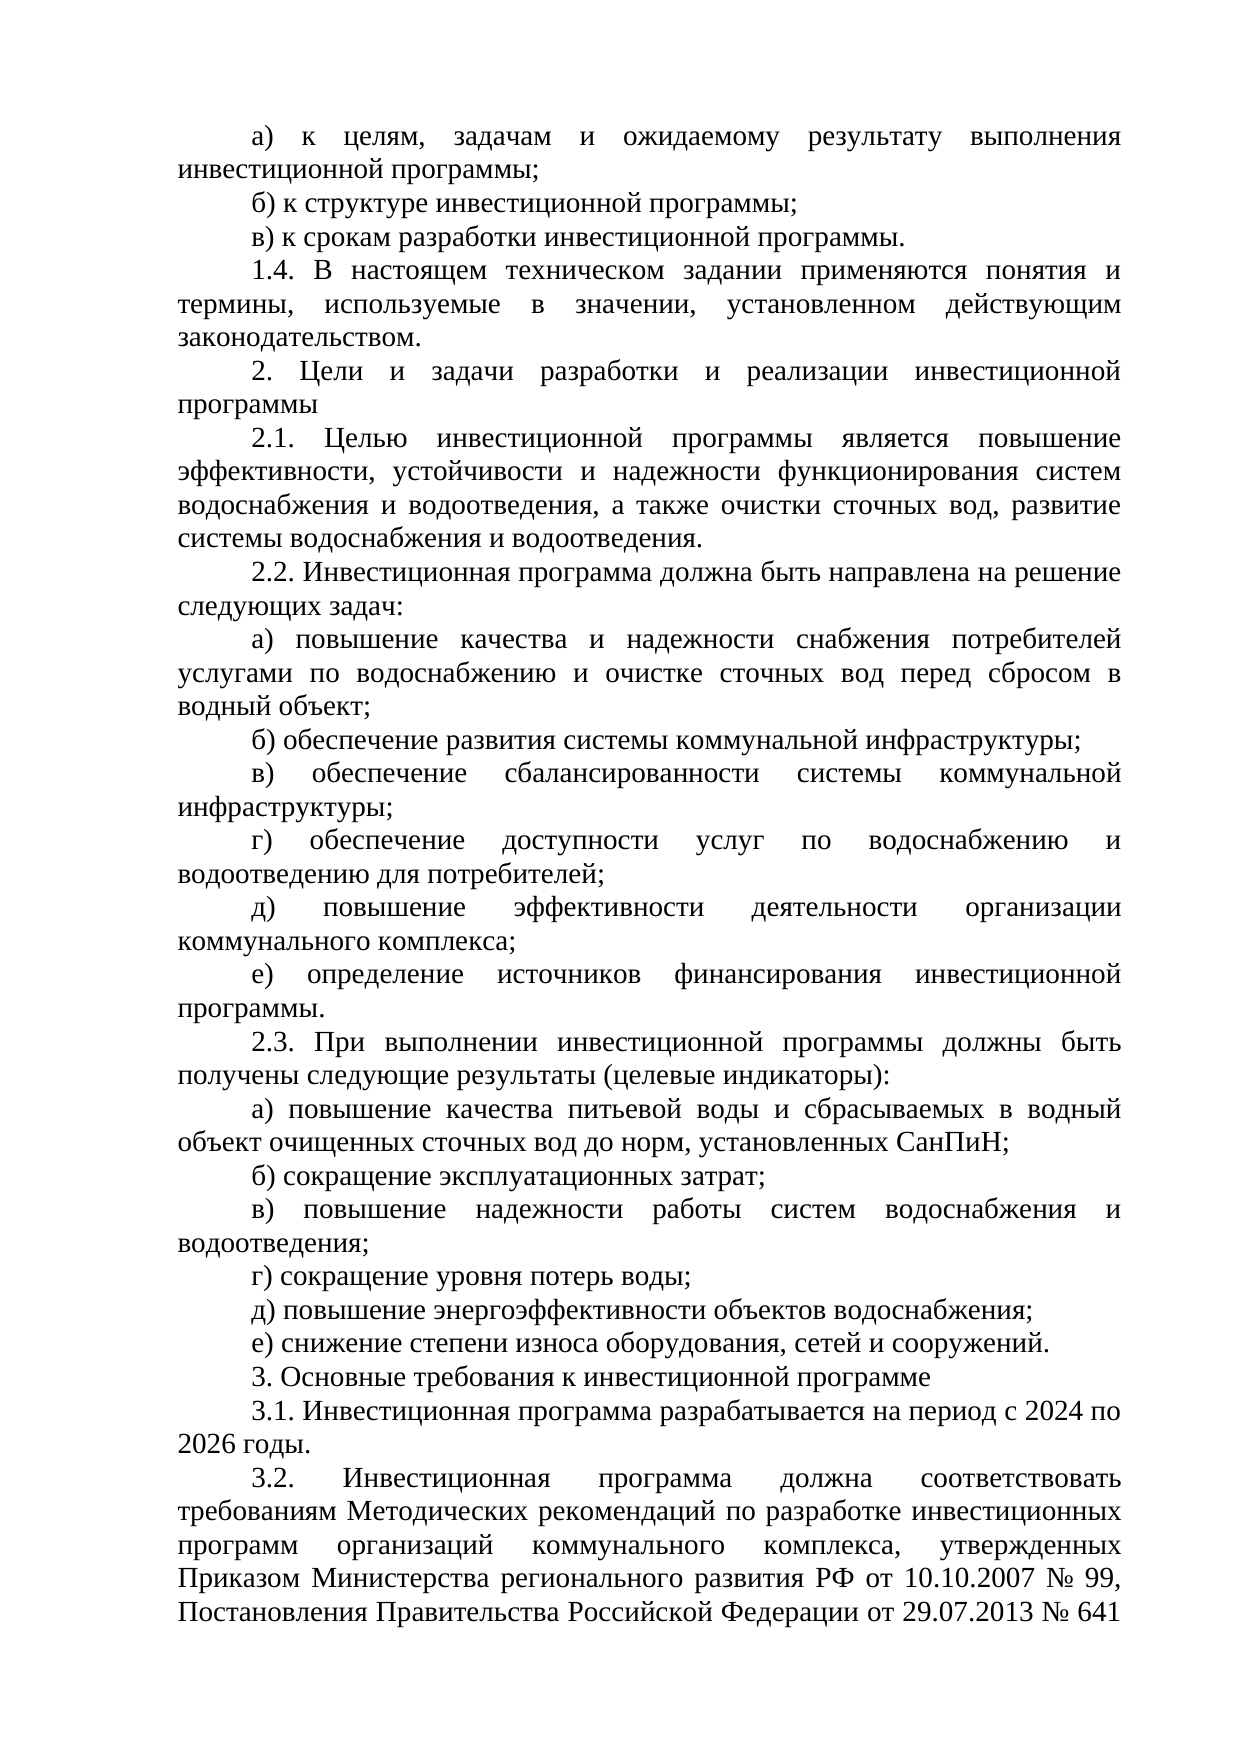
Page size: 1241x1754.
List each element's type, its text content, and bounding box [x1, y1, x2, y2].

text 2.3. При выполнении инвестиционной программы должны быть получены следующие результаты (целевые индикаторы): [177, 1024, 1122, 1091]
text в) к срокам разработки инвестиционной программы. [177, 219, 1122, 252]
text б) обеспечение развития системы коммунальной инфраструктуры; [177, 722, 1122, 755]
text д) повышение энергоэффективности объектов водоснабжения; [177, 1292, 1122, 1326]
text а) повышение качества питьевой воды и сбрасываемых в водный объект очищенных сточных вод до норм, установленных СанПиН; [177, 1091, 1122, 1158]
text е) снижение степени износа оборудования, сетей и сооружений. [177, 1326, 1122, 1359]
text г) сокращение уровня потерь воды; [177, 1258, 1122, 1292]
text в) обеспечение сбалансированности системы коммунальной инфраструктуры; [177, 755, 1122, 822]
text б) сокращение эксплуатационных затрат; [177, 1158, 1122, 1191]
text 2.2. Инвестиционная программа должна быть направлена на решение следующих задач: [177, 554, 1122, 621]
text е) определение источников финансирования инвестиционной программы. [177, 957, 1122, 1024]
text 1.4. В настоящем техническом задании применяются понятия и термины, используемые в значении, установленном действующим законодательством. [177, 252, 1122, 353]
text 2.1. Целью инвестиционной программы является повышение эффективности, устойчивости и надежности функционирования систем водоснабжения и водоотведения, а также очистки сточных вод, развитие системы водоснабжения и водоотведения. [177, 420, 1122, 554]
text 2. Цели и задачи разработки и реализации инвестиционной программы [177, 353, 1122, 420]
text а) к целям, задачам и ожидаемому результату выполнения инвестиционной программы; [177, 118, 1122, 185]
text б) к структуре инвестиционной программы; [177, 185, 1122, 219]
text 3. Основные требования к инвестиционной программе [177, 1359, 1122, 1393]
text г) обеспечение доступности услуг по водоснабжению и водоотведению для потребителей; [177, 822, 1122, 889]
text а) повышение качества и надежности снабжения потребителей услугами по водоснабжению и очистке сточных вод перед сбросом в водный объект; [177, 621, 1122, 722]
text 3.1. Инвестиционная программа разрабатывается на период с 2024 по 2026 годы. [177, 1393, 1122, 1460]
text д) повышение эффективности деятельности организации коммунального комплекса; [177, 889, 1122, 957]
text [177, 1460, 1122, 1627]
text в) повышение надежности работы систем водоснабжения и водоотведения; [177, 1191, 1122, 1258]
